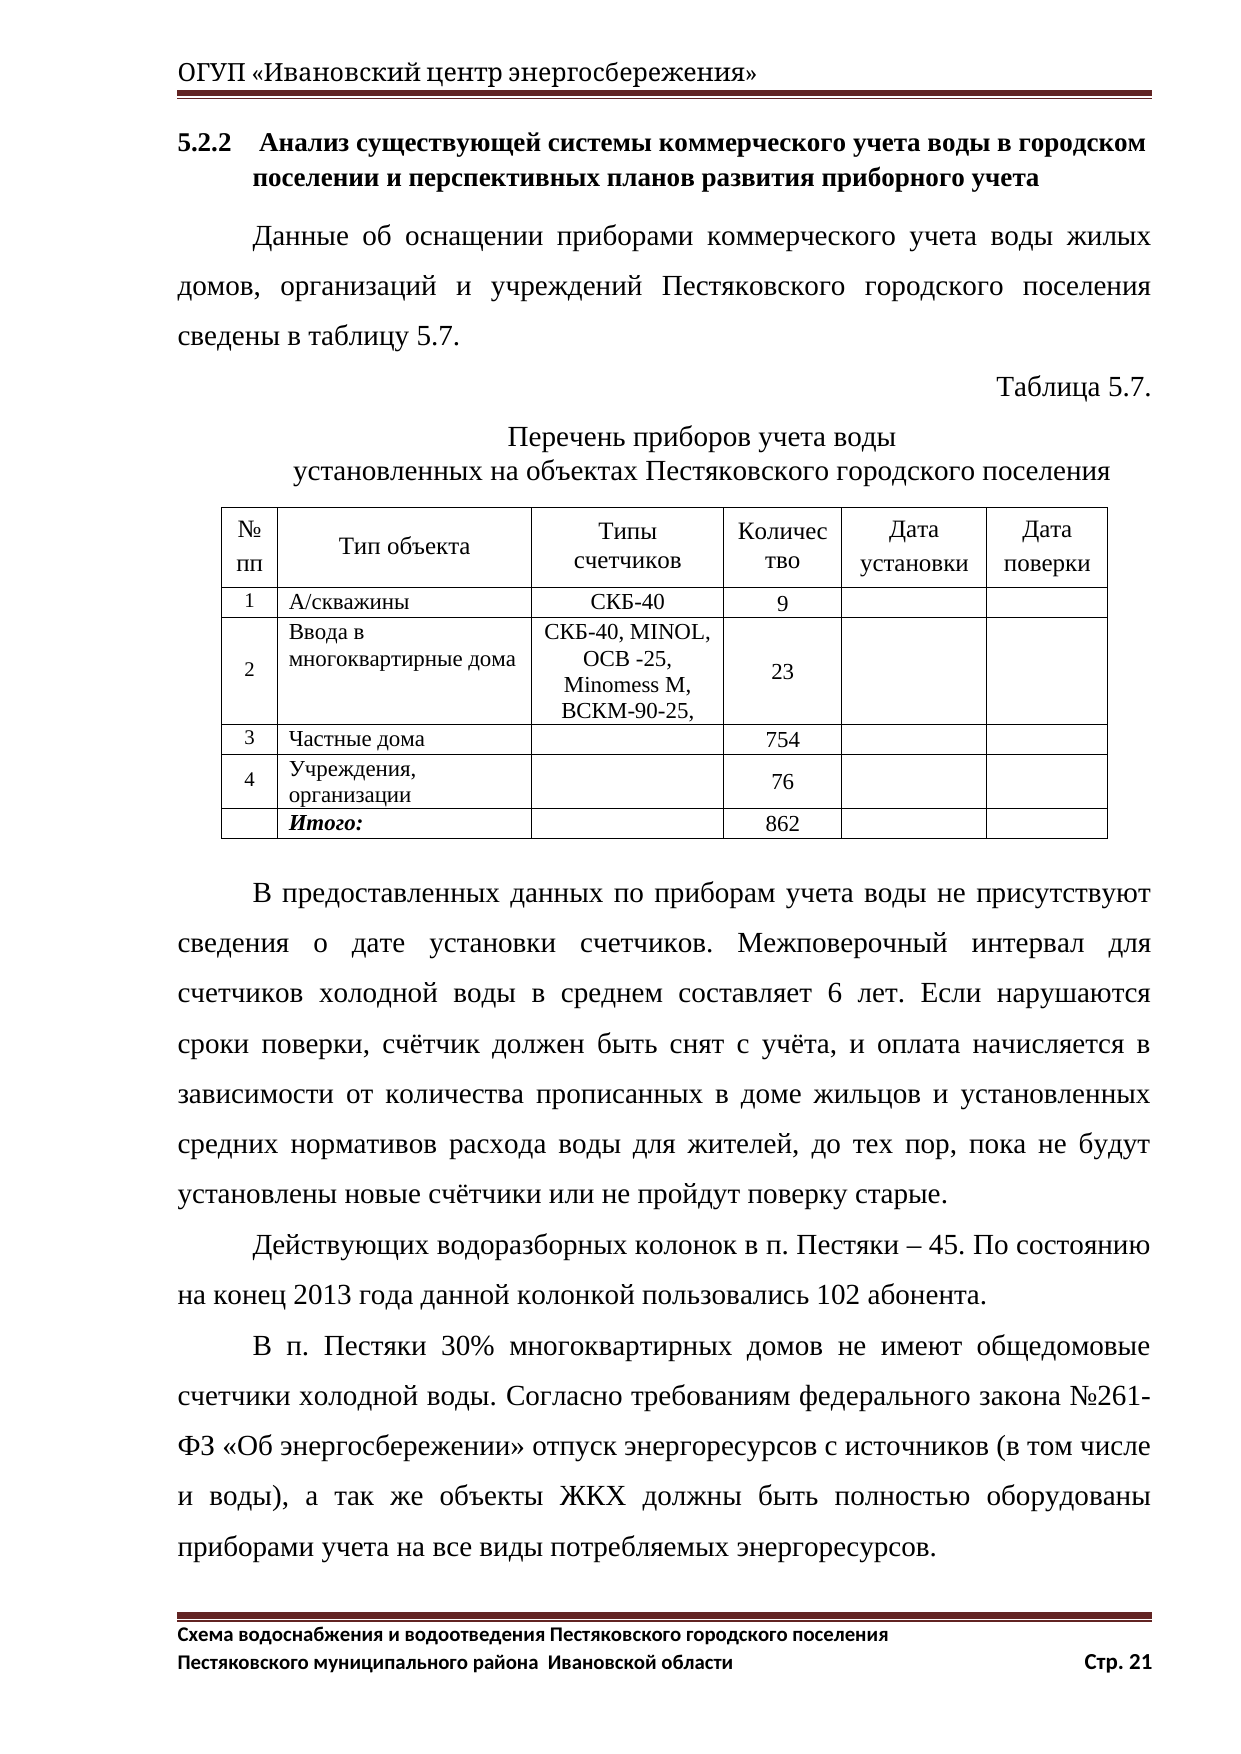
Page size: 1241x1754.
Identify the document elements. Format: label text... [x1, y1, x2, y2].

table_cell [222, 809, 277, 838]
table_cell 1 [222, 588, 277, 617]
table_header Типы счетчиков [532, 508, 723, 587]
table_header Дата установки [842, 508, 986, 587]
text В предоставленных данных по приборам учета воды не присутствуют сведения о дате установки счетчиков. Межповерочный интервал для счетчиков холодной воды в среднем составляет 6 лет. Если нарушаются сроки поверки, счётчик должен быть снят с учёта, и оплата начисляется в зависимости от количества прописанных в доме жильцов и установленных средних нормативов расхода воды для жителей, до тех пор, пока не будут установлены новые счётчики или не пройдут поверку старые. [177, 875, 1152, 1210]
table_cell СКБ-40 [532, 588, 723, 617]
text Перечень приборов учета воды [177, 419, 1152, 453]
table_cell [987, 809, 1107, 838]
table_cell [987, 755, 1107, 808]
table_cell А/скважины [278, 588, 531, 617]
table_cell 3 [222, 725, 277, 754]
table_cell Частные дома [278, 725, 531, 754]
table_cell 4 [222, 755, 277, 808]
table_cell СКБ-40, MINOL, ОСВ -25, Minomess M, ВСКМ-90-25, [532, 618, 723, 724]
text Данные об оснащении приборами коммерческого учета воды жилых домов, организаций и учреждений Пестяковского городского поселения сведены в таблицу 5.7. [177, 218, 1152, 352]
table_cell 2 [222, 618, 277, 724]
text Действующих водоразборных колонок в п. Пестяки – 45. По состоянию на конец 2013 года данной колонкой пользовались 102 абонента. [177, 1227, 1152, 1311]
table_cell 853 [724, 809, 841, 838]
table_cell 9 [724, 588, 841, 617]
table_header № пп [222, 508, 277, 587]
table_header Количество [724, 508, 841, 587]
table_cell [987, 588, 1107, 617]
table_cell 23 [724, 618, 841, 724]
table_cell [842, 618, 986, 724]
table_cell [532, 725, 723, 754]
table_cell [842, 809, 986, 838]
text В п. Пестяки 30% многоквартирных домов не имеют общедомовые счетчики холодной воды. Согласно требованиям федерального закона №261-ФЗ «Об энергосбережении» отпуск энергоресурсов с источников (в том числе и воды), а так же объекты ЖКХ должны быть полностью оборудованы приборами учета на все виды потребляемых энергоресурсов. [177, 1328, 1152, 1562]
table_cell [842, 725, 986, 754]
text установленных на объектах Пестяковского городского поселения [177, 453, 1152, 486]
table_header Тип объекта [278, 508, 531, 587]
table_cell 754 [724, 725, 841, 754]
table_cell Учреждения, организации [278, 755, 531, 808]
table_cell [842, 588, 986, 617]
table_cell [532, 755, 723, 808]
subtitle Анализ существующей системы коммерческого учета воды в городском поселении и перспективных планов развития приборного учета [177, 126, 1152, 192]
text Таблица 5.7. [177, 369, 1152, 402]
table_cell Ввода в многоквартирные дома [278, 618, 531, 724]
table_cell 76 [724, 755, 841, 808]
table_cell Итого: [278, 809, 531, 838]
table_cell [532, 809, 723, 838]
table_cell [842, 755, 986, 808]
table_cell [987, 725, 1107, 754]
table_cell [987, 618, 1107, 724]
table_header Дата поверки [987, 508, 1107, 587]
